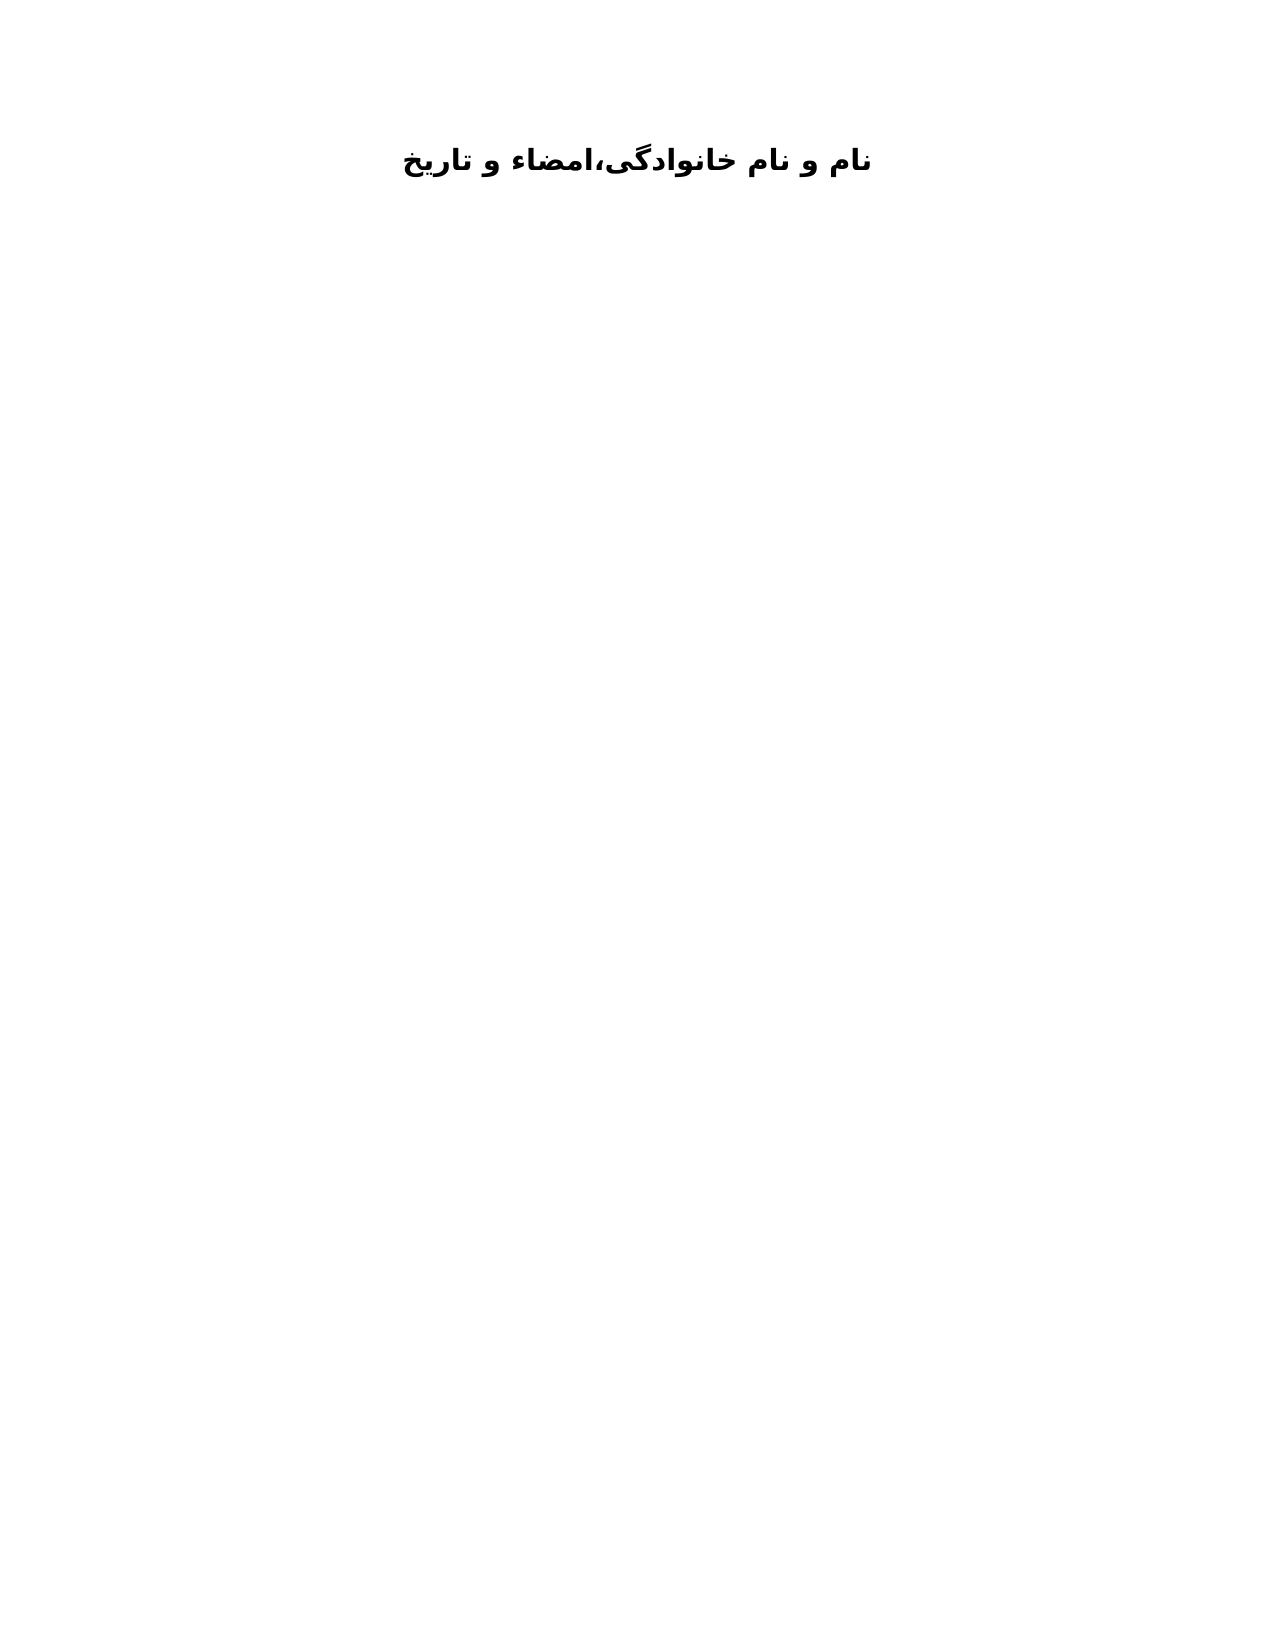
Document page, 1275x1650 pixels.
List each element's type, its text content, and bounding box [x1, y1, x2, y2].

text نام و نام خانوادگی،امضاء و تاریخ [150, 144, 1125, 178]
